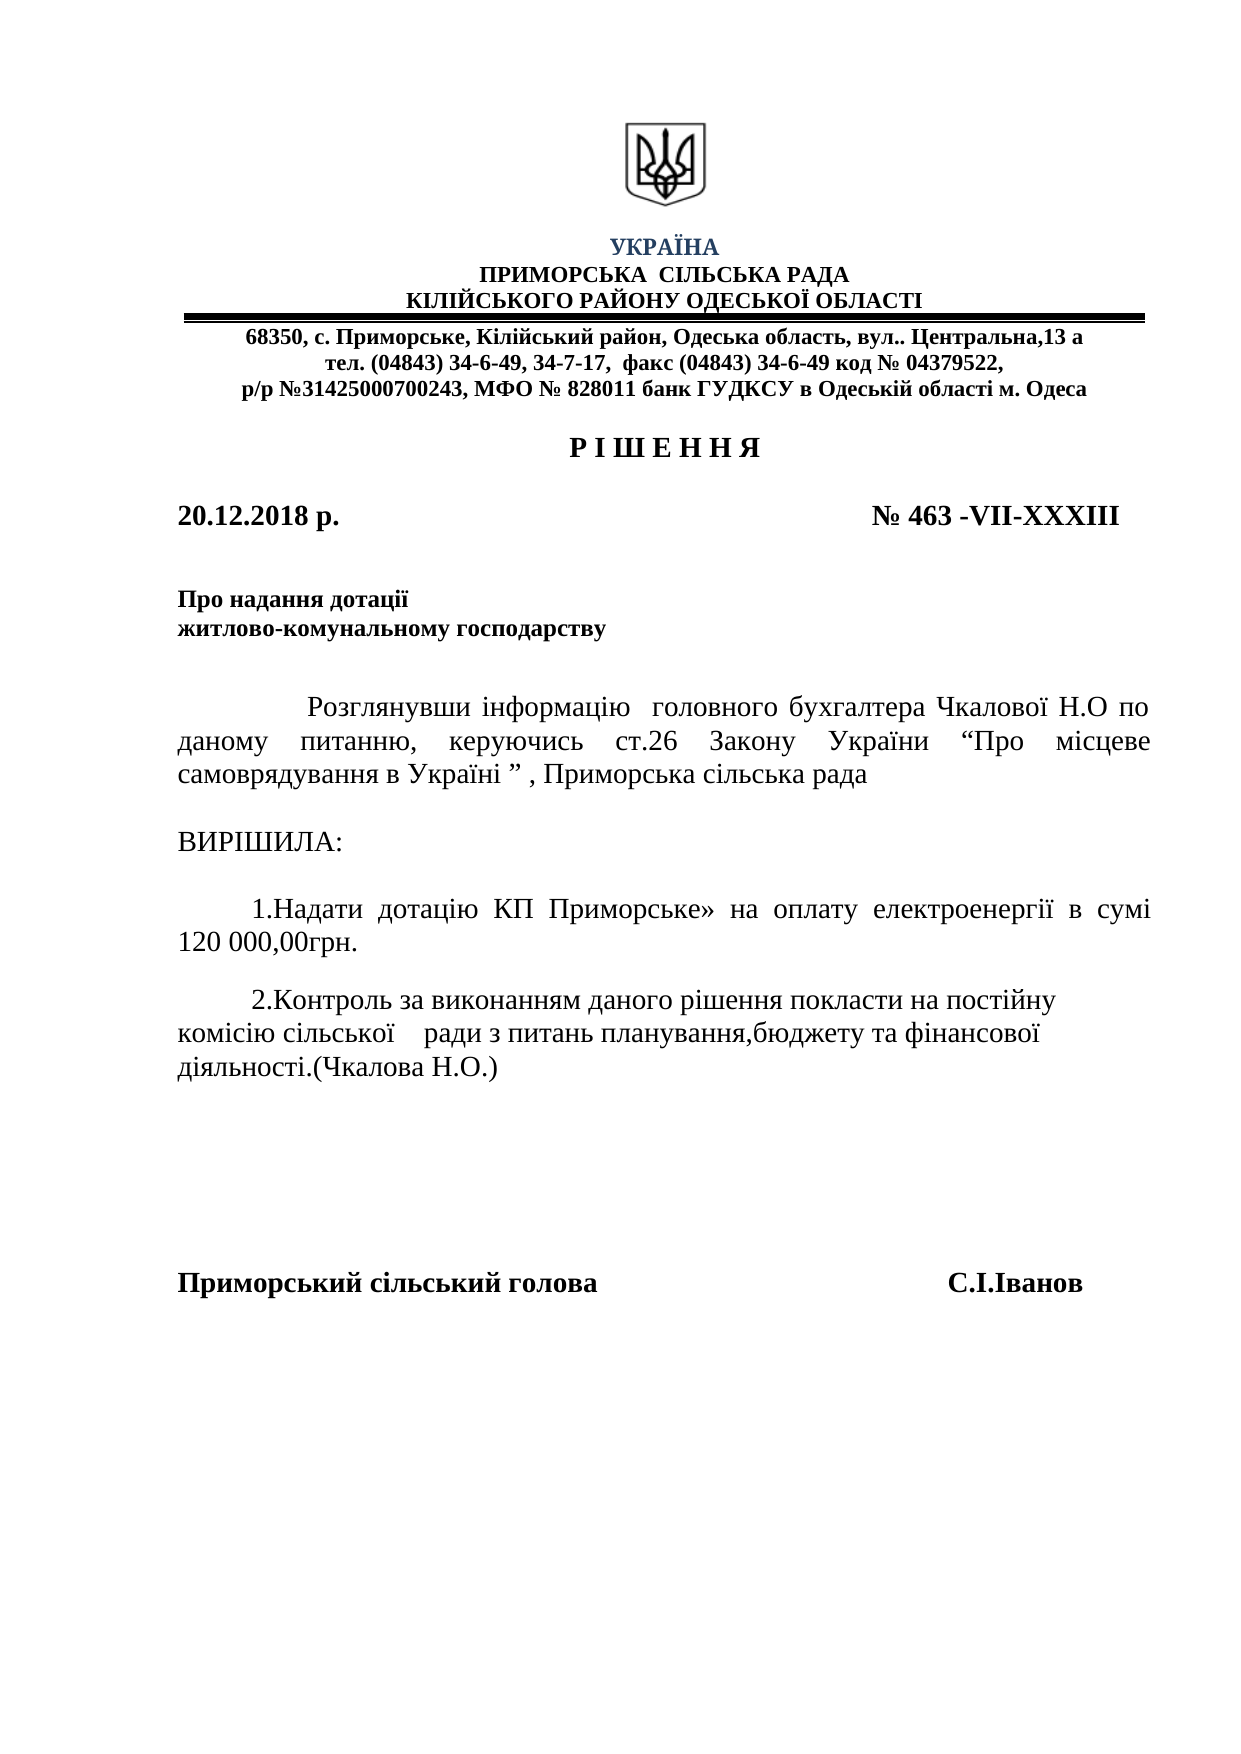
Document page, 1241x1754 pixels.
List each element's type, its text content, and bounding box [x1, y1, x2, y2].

text ВИРІШИЛА: [177, 824, 1152, 857]
text Про надання дотації [177, 584, 1152, 613]
text 2.Контроль за виконанням даного рішення покласти на постійну комісію сільської ради з питань планування,бюджету та фінансової діяльності.(Чкалова Н.О.) [177, 982, 1152, 1083]
text КІЛІЙСЬКОГО РАЙОНУ ОДЕСЬКОЇ ОБЛАСТІ [177, 287, 1152, 313]
text Розглянувши інформацію головного бухгалтера Чкалової Н.О по даному питанню, керуючись ст.26 Закону України “Про місцеве самоврядування в Україні ” , Приморська сільська рада [177, 689, 1152, 790]
table_header 68350, с. Приморське, Кілійський район, Одеська область, вул.. Центральна,13 а тел. (04843) 34-6-49, 34-7-17, факс (04843) 34-6-49 код № 04379522, р/р №31425000700243, МФО № 828011 банк ГУДКСУ в Одеській області м. Одеса [184, 323, 1145, 431]
text 20.12.2018 р. № 463 -VII-ХХХIІI [177, 498, 1152, 531]
text ПРИМОРСЬКА СІЛЬСЬКА РАДА [177, 261, 1152, 287]
text 1.Надати дотацію КП Приморське» на оплату електроенергії в сумі 120 000,00грн. [177, 891, 1152, 958]
picture [620, 118, 709, 214]
subtitle УКРАЇНА [177, 234, 1152, 261]
text Приморський сільський голова С.І.Іванов [177, 1265, 1152, 1298]
text житлово-комунальному господарству [177, 613, 1152, 641]
subtitle Р І Ш Е Н Н Я [177, 431, 1152, 464]
